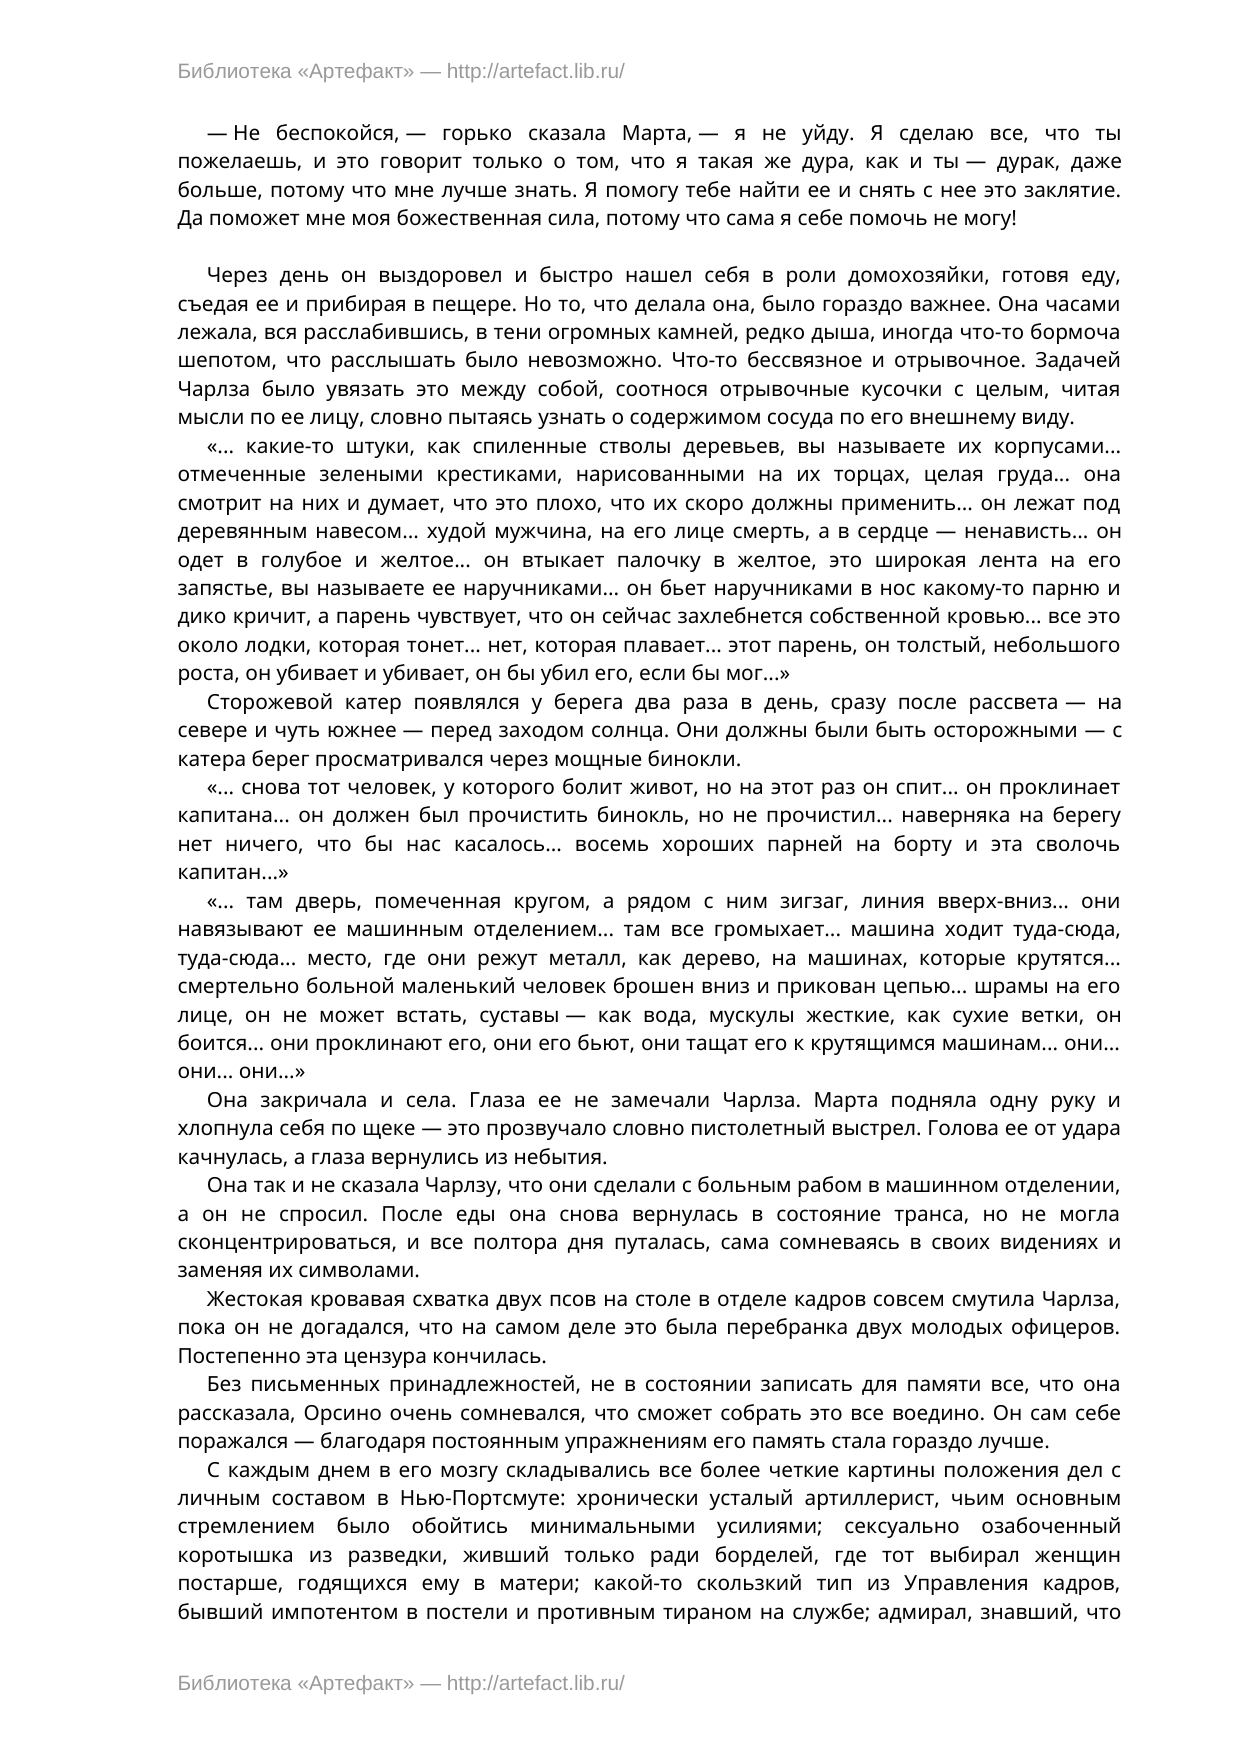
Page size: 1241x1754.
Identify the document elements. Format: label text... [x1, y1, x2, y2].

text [177, 1455, 1122, 1625]
text «... снова тот человек, у которого болит живот, но на этот раз он спит... он проклинает капитана... он должен был прочистить бинокль, но не прочистил... наверняка на берегу нет ничего, что бы нас касалось... восемь хороших парней на борту и эта сволочь капитан...» [177, 772, 1122, 886]
text Без письменных принадлежностей, не в состоянии записать для памяти все, что она рассказала, Орсино очень сомневался, что сможет собрать это все воедино. Он сам себе поражался — благодаря постоянным упражнениям его память стала гораздо лучше. [177, 1369, 1122, 1455]
text Она закричала и села. Глаза ее не замечали Чарлза. Марта подняла одну руку и хлопнула себя по щеке — это прозвучало словно пистолетный выстрел. Голова ее от удара качнулась, а глаза вернулись из небытия. [177, 1085, 1122, 1170]
text — Не беспокойся, — горько сказала Марта, — я не уйду. Я сделаю все, что ты пожелаешь, и это говорит только о том, что я такая же дура, как и ты — дурак, даже больше, потому что мне лучше знать. Я помогу тебе найти ее и снять с нее это заклятие. Да поможет мне моя божественная сила, потому что сама я себе помочь не могу! [177, 118, 1122, 232]
text Через день он выздоровел и быстро нашел себя в роли домохозяйки, готовя еду, съедая ее и прибирая в пещере. Но то, что делала она, было гораздо важнее. Она часами лежала, вся расслабившись, в тени огромных камней, редко дыша, иногда что-то бормоча шепотом, что расслышать было невозможно. Что-то бессвязное и отрывочное. Задачей Чарлза было увязать это между собой, соотнося отрывочные кусочки с целым, читая мысли по ее лицу, словно пытаясь узнать о содержимом сосуда по его внешнему виду. [177, 260, 1122, 431]
text Сторожевой катер появлялся у берега два раза в день, сразу после рассвета — на севере и чуть южнее — перед заходом солнца. Они должны были быть осторожными — с катера берег просматривался через мощные бинокли. [177, 687, 1122, 772]
text Жестокая кровавая схватка двух псов на столе в отделе кадров совсем смутила Чарлза, пока он не догадался, что на самом деле это была перебранка двух молодых офицеров. Постепенно эта цензура кончилась. [177, 1284, 1122, 1369]
text Она так и не сказала Чарлзу, что они сделали с больным рабом в машинном отделении, а он не спросил. После еды она снова вернулась в состояние транса, но не могла сконцентрироваться, и все полтора дня путалась, сама сомневаясь в своих видениях и заменяя их символами. [177, 1170, 1122, 1284]
text «... какие-то штуки, как спиленные стволы деревьев, вы называете их корпусами... отмеченные зелеными крестиками, нарисованными на их торцах, целая груда... она смотрит на них и думает, что это плохо, что их скоро должны применить... он лежат под деревянным навесом... худой мужчина, на его лице смерть, а в сердце — ненависть... он одет в голубое и желтое... он втыкает палочку в желтое, это широкая лента на его запястье, вы называете ее наручниками... он бьет наручниками в нос какому-то парню и дико кричит, а парень чувствует, что он сейчас захлебнется собственной кровью... все это около лодки, которая тонет... нет, которая плавает... этот парень, он толстый, небольшого роста, он убивает и убивает, он бы убил его, если бы мог...» [177, 431, 1122, 687]
text «... там дверь, помеченная кругом, а рядом с ним зигзаг, линия вверх-вниз... они навязывают ее машинным отделением... там все громыхает... машина ходит туда-сюда, туда-сюда... место, где они режут металл, как дерево, на машинах, которые крутятся... смертельно больной маленький человек брошен вниз и прикован цепью... шрамы на его лице, он не может встать, суставы — как вода, мускулы жесткие, как сухие ветки, он боится... они проклинают его, они его бьют, они тащат его к крутящимся машинам... они... они... они...» [177, 886, 1122, 1085]
